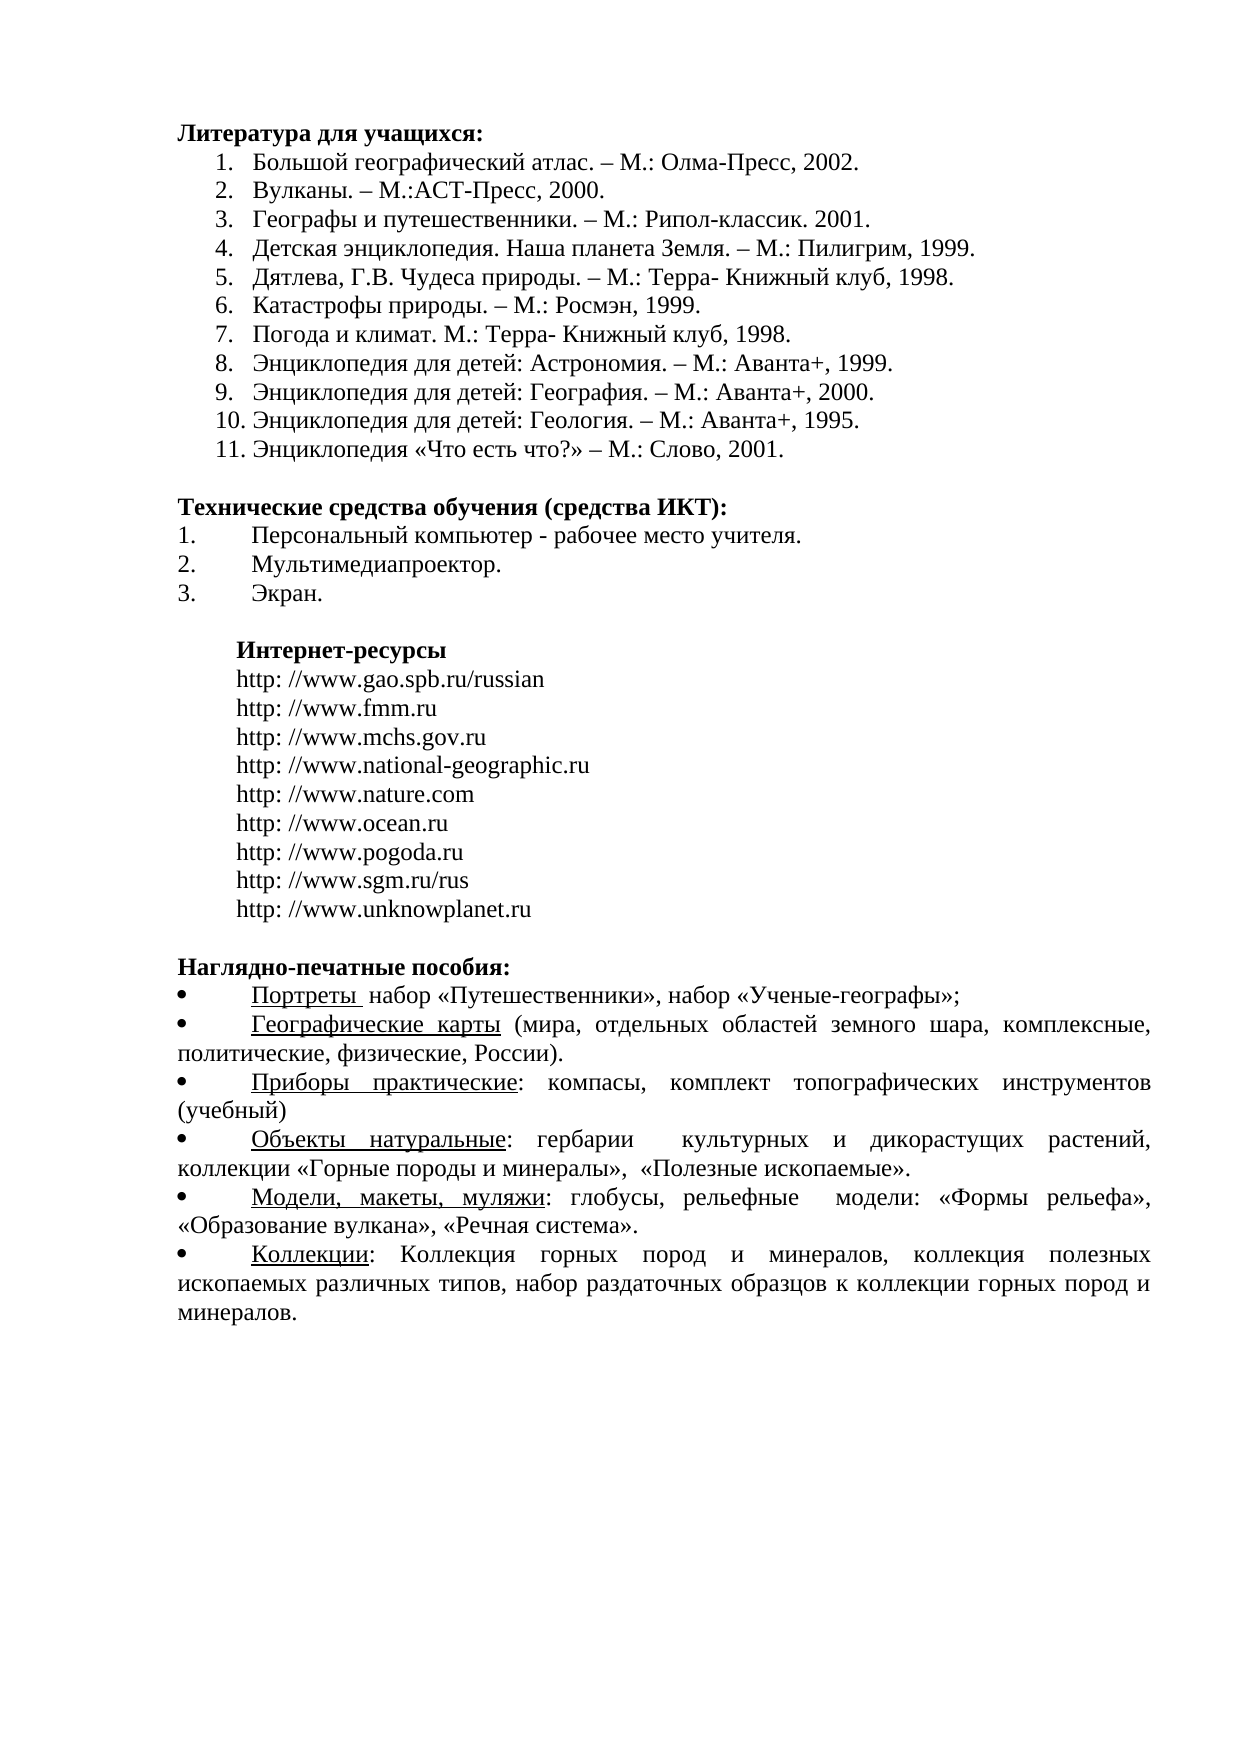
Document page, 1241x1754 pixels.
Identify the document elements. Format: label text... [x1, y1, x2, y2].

text http: //www.gao.spb.ru/russian [207, 664, 1152, 693]
list Энциклопедия для детей: География. – М.: Аванта+, 2000. [215, 377, 1152, 406]
list Объекты натуральные: гербарии культурных и дикорастущих растений, коллекции «Горные породы и минералы», «Полезные ископаемые». [177, 1124, 1152, 1182]
list Приборы практические: компасы, комплект топографических инструментов (учебный) [177, 1067, 1152, 1124]
list Погода и климат. М.: Терра- Книжный клуб, 1998. [215, 319, 1152, 348]
text http: //www.sgm.ru/rus [207, 866, 1152, 894]
text Технические средства обучения (средства ИКТ): [177, 492, 1152, 521]
text 3. Экран. [177, 578, 1152, 607]
list Дятлева, Г.В. Чудеса природы. – М.: Терра- Книжный клуб, 1998. [215, 262, 1152, 291]
list Портреты набор «Путешественники», набор «Ученые-географы»; [177, 981, 1152, 1009]
list Коллекции: Коллекция горных пород и минералов, коллекция полезных ископаемых различных типов, набор раздаточных образцов к коллекции горных пород и минералов. [177, 1239, 1152, 1326]
text Литература для учащихся: [177, 118, 1152, 147]
list Энциклопедия для детей: Геология. – М.: Аванта+, 1995. [215, 406, 1152, 434]
text Интернет-ресурсы [207, 636, 1152, 664]
text http: //www.unknowplanet.ru [207, 894, 1152, 923]
text http: //www.ocean.ru [207, 808, 1152, 837]
text Наглядно-печатные пособия: [177, 952, 1152, 981]
text http: //www.nature.com [207, 779, 1152, 808]
list Большой географический атлас. – М.: Олма-Пресс, 2002. [215, 147, 1152, 176]
list Модели, макеты, муляжи: глобусы, рельефные модели: «Формы рельефа», «Образование вулкана», «Речная система». [177, 1182, 1152, 1239]
list Географические карты (мира, отдельных областей земного шара, комплексные, политические, физические, России). [177, 1009, 1152, 1067]
text http: //www.national-geographic.ru [207, 751, 1152, 779]
list Энциклопедия «Что есть что?» – М.: Слово, 2001. [215, 434, 1152, 463]
list Энциклопедия для детей: Астрономия. – М.: Аванта+, 1999. [215, 348, 1152, 377]
list Детская энциклопедия. Наша планета Земля. – М.: Пилигрим, 1999. [215, 233, 1152, 262]
text 1. Персональный компьютер - рабочее место учителя. [177, 521, 1152, 549]
list Катастрофы природы. – М.: Росмэн, 1999. [215, 291, 1152, 319]
text http: //www.fmm.ru [207, 693, 1152, 722]
text http: //www.pogoda.ru [207, 837, 1152, 866]
text http: //www.mchs.gov.ru [207, 722, 1152, 751]
list Вулканы. – М.:АСТ-Пресс, 2000. [215, 176, 1152, 204]
text 2. Мультимедиапроектор. [177, 549, 1152, 578]
list Географы и путешественники. – М.: Рипол-классик. 2001. [215, 204, 1152, 233]
